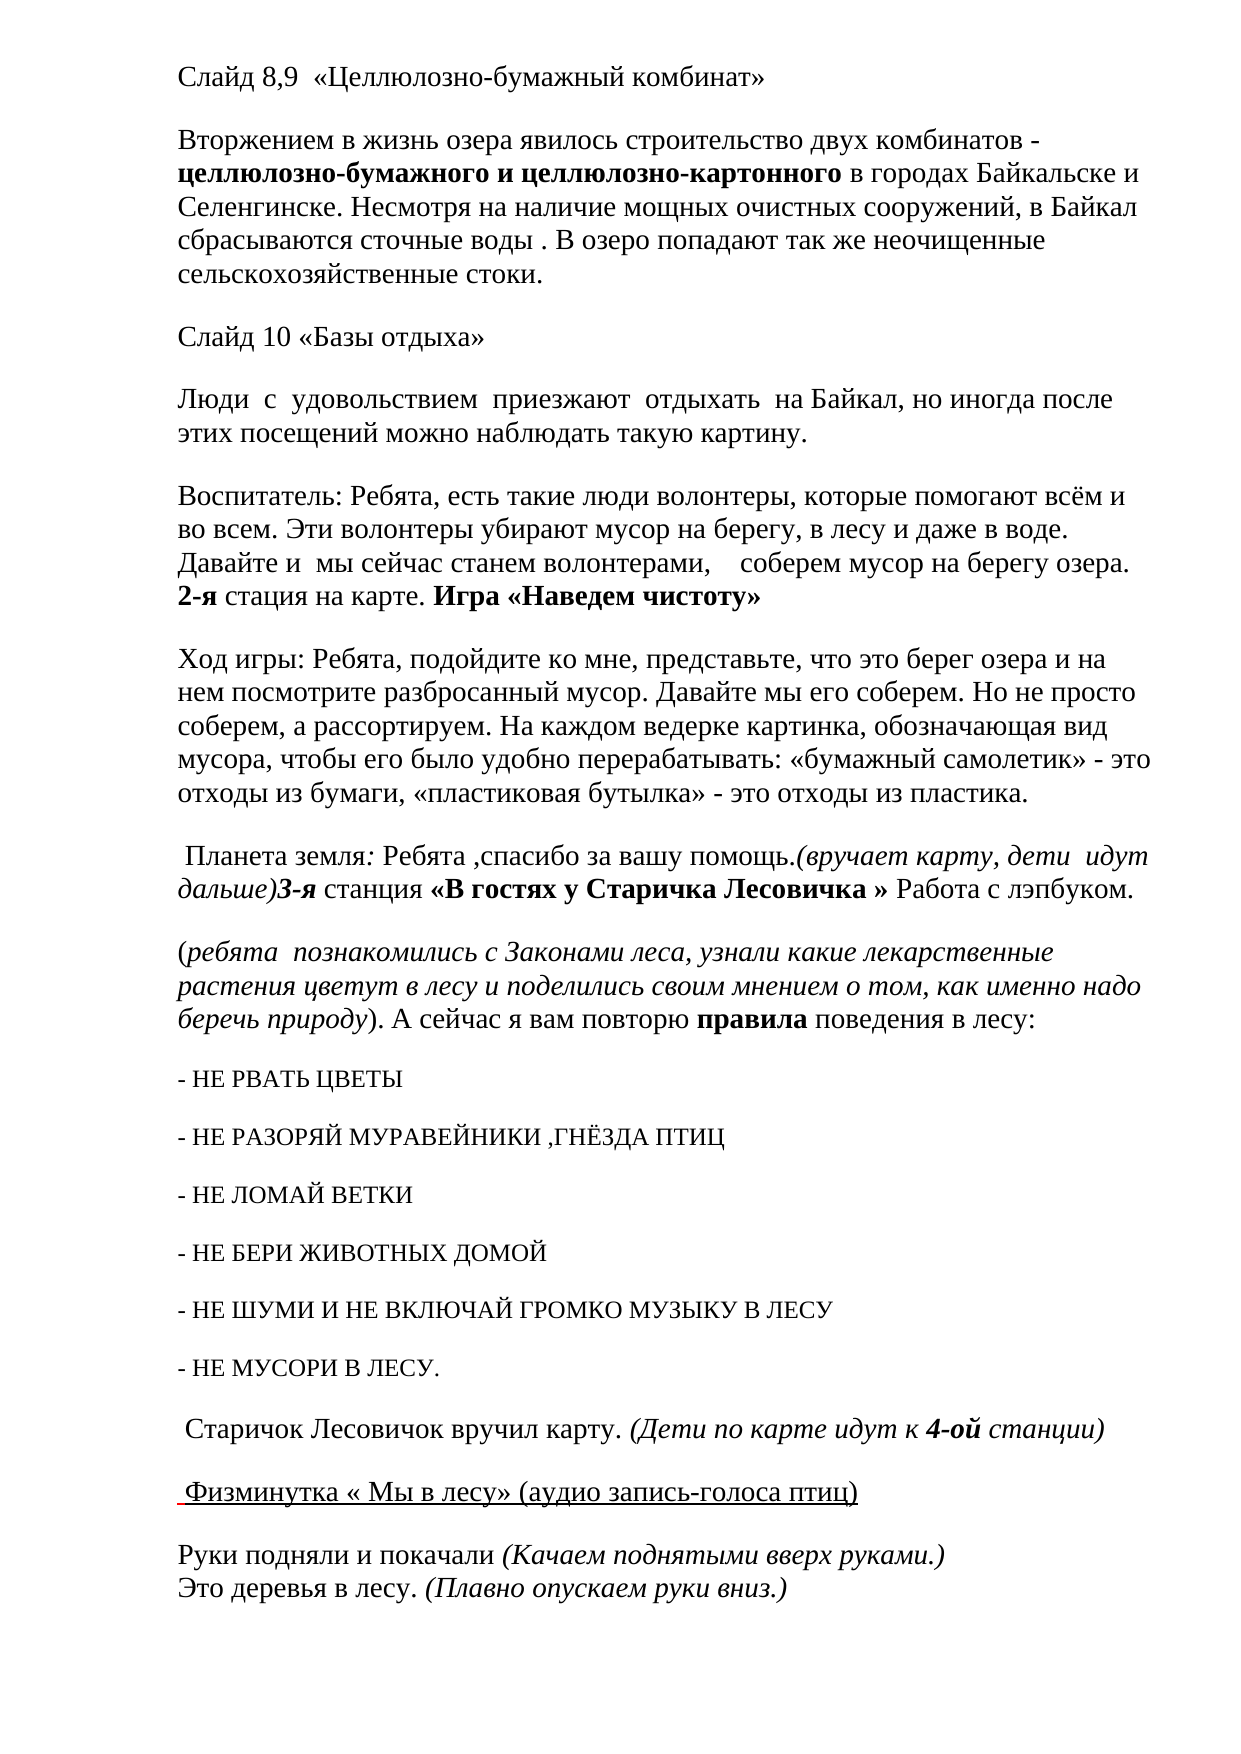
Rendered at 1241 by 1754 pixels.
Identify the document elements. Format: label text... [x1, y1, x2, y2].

text - НЕ БЕРИ ЖИВОТНЫХ ДОМОЙ [177, 1238, 1152, 1266]
text - НЕ ЛОМАЙ ВЕТКИ [177, 1180, 1152, 1208]
text Слайд 8,9 «Целлюлозно-бумажный комбинат» [177, 59, 1152, 93]
text Слайд 10 «Базы отдыха» [177, 319, 1152, 352]
text - НЕ РАЗОРЯЙ МУРАВЕЙНИКИ ,ГНЁЗДА ПТИЦ [177, 1122, 1152, 1151]
text Ход игры: Ребята, подойдите ко мне, представьте, что это берег озера и на нем посмотрите разбросанный мусор. Давайте мы его соберем. Но не просто соберем, а рассортируем. На каждом ведерке картинка, обозначающая вид мусора, чтобы его было удобно перерабатывать: «бумажный самолетик» - это отходы из бумаги, «пластиковая бутылка» - это отходы из пластика. [177, 641, 1152, 809]
text Планета земля: Ребята ,спасибо за вашу помощь.(вручает карту, дети идут дальше)3-я станция «В гостях у Старичка Лесовичка » Работа с лэпбуком. [177, 838, 1152, 905]
text Старичок Лесовичок вручил карту. (Дети по карте идут к 4-ой станции) [177, 1411, 1152, 1445]
text - НЕ МУСОРИ В ЛЕСУ. [177, 1353, 1152, 1382]
text - НЕ РВАТЬ ЦВЕТЫ [177, 1064, 1152, 1093]
text Физминутка « Мы в лесу» (аудио запись-голоса птиц) [177, 1474, 1152, 1508]
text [177, 1537, 1152, 1604]
text - НЕ ШУМИ И НЕ ВКЛЮЧАЙ ГРОМКО МУЗЫКУ В ЛЕСУ [177, 1296, 1152, 1324]
text Воспитатель: Ребята, есть такие люди волонтеры, которые помогают всём и во всем. Эти волонтеры убирают мусор на берегу, в лесу и даже в воде. Давайте и мы сейчас станем волонтерами, соберем мусор на берегу озера. 2-я стация на карте. Игра «Наведем чистоту» [177, 478, 1152, 612]
text Вторжением в жизнь озера явилось строительство двух комбинатов - целлюлозно-бумажного и целлюлозно-картонного в городах Байкальске и Селенгинске. Несмотря на наличие мощных очистных сооружений, в Байкал сбрасываются сточные воды . В озеро попадают так же неочищенные сельскохозяйственные стоки. [177, 122, 1152, 289]
text Люди с удовольствием приезжают отдыхать на Байкал, но иногда после этих посещений можно наблюдать такую картину. [177, 381, 1152, 448]
text (ребята познакомились с Законами леса, узнали какие лекарственные растения цветут в лесу и поделились своим мнением о том, как именно надо беречь природу). А сейчас я вам повторю правила поведения в лесу: [177, 934, 1152, 1035]
